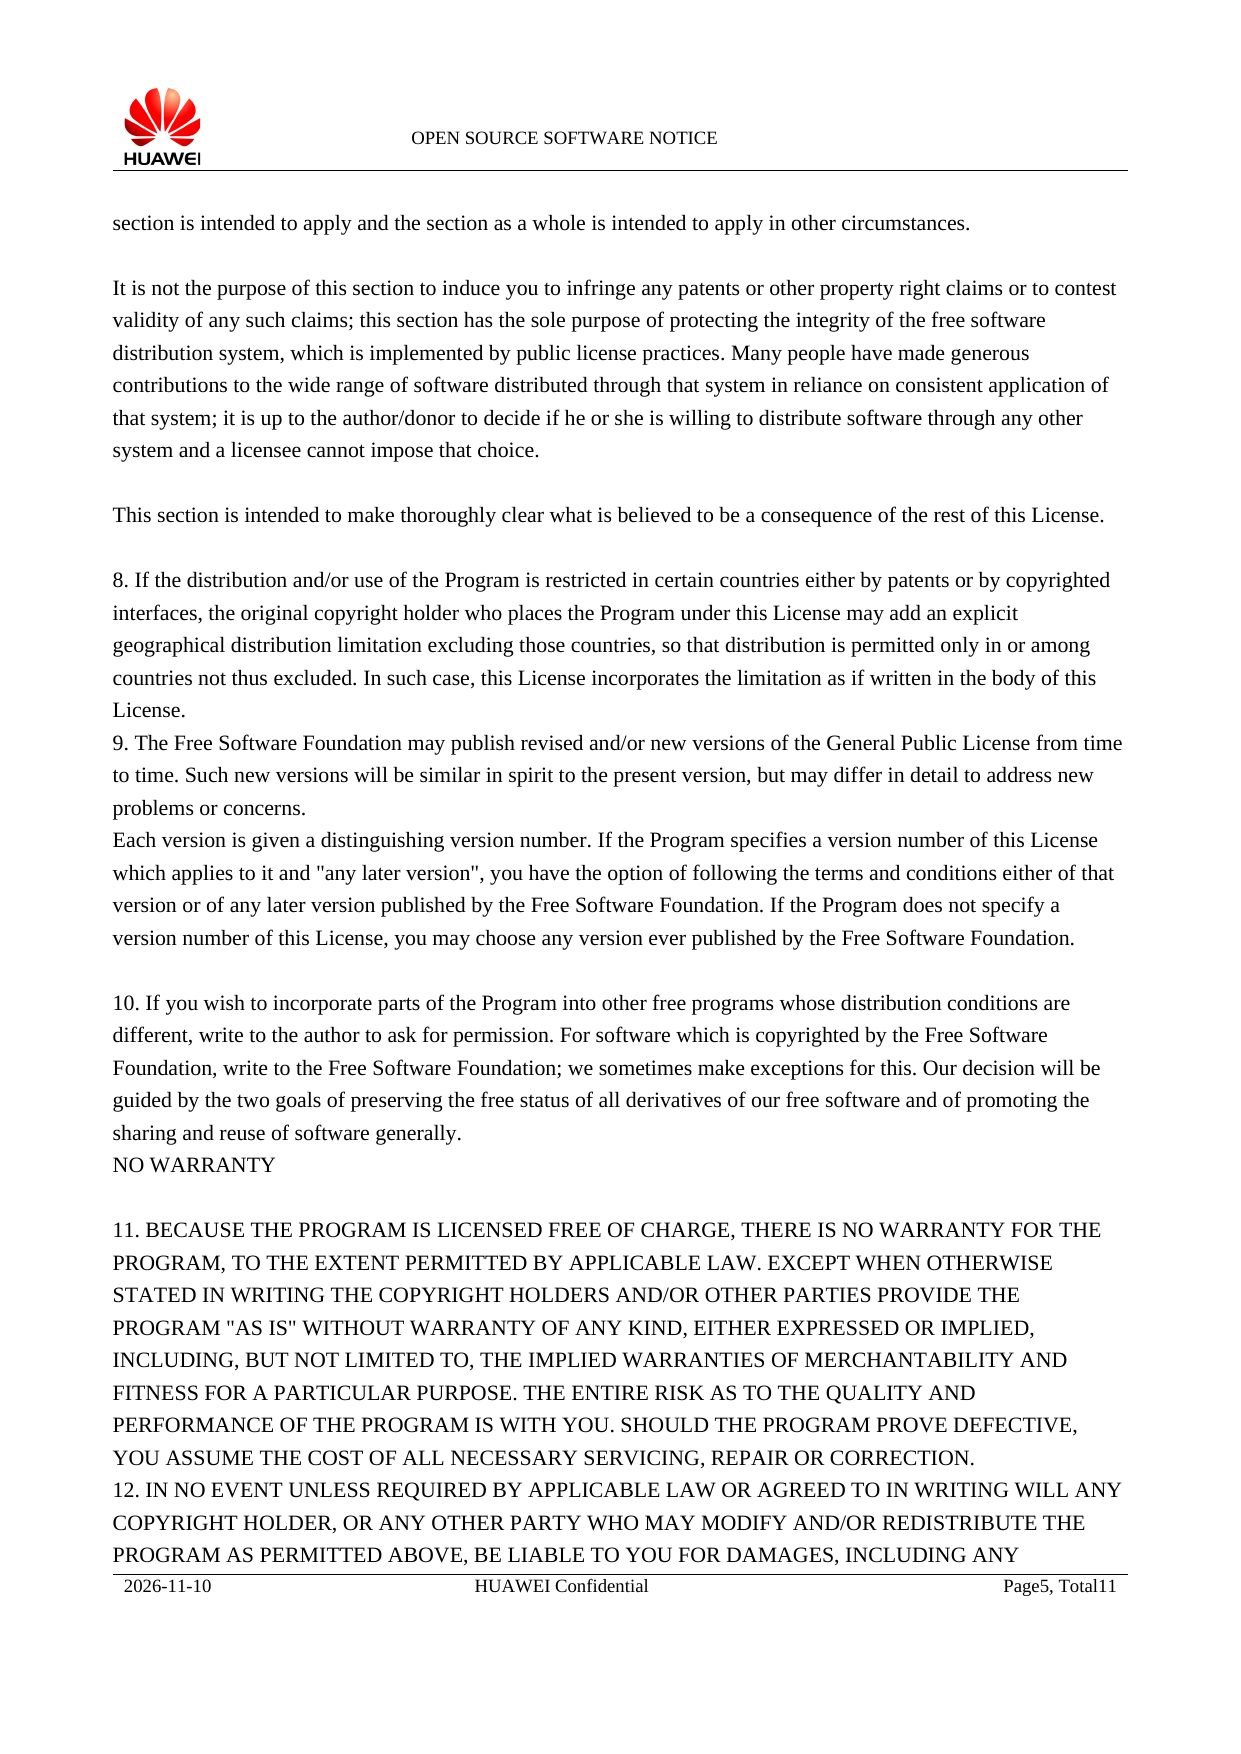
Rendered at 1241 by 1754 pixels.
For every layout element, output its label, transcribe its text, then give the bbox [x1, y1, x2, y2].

text 9. The Free Software Foundation may publish revised and/or new versions of the General Public License from time to time. Such new versions will be similar in spirit to the present version, but may differ in detail to address new problems or concerns. [112, 726, 1128, 824]
text It is not the purpose of this section to induce you to infringe any patents or other property right claims or to contest validity of any such claims; this section has the sole purpose of protecting the integrity of the free software distribution system, which is implemented by public license practices. Many people have made generous contributions to the wide range of software distributed through that system in reliance on consistent application of that system; it is up to the author/donor to decide if he or she is willing to distribute software through any other system and a licensee cannot impose that choice. [112, 271, 1128, 466]
text 11. BECAUSE THE PROGRAM IS LICENSED FREE OF CHARGE, THERE IS NO WARRANTY FOR THE PROGRAM, TO THE EXTENT PERMITTED BY APPLICABLE LAW. EXCEPT WHEN OTHERWISE STATED IN WRITING THE COPYRIGHT HOLDERS AND/OR OTHER PARTIES PROVIDE THE PROGRAM "AS IS" WITHOUT WARRANTY OF ANY KIND, EITHER EXPRESSED OR IMPLIED, INCLUDING, BUT NOT LIMITED TO, THE IMPLIED WARRANTIES OF MERCHANTABILITY AND FITNESS FOR A PARTICULAR PURPOSE. THE ENTIRE RISK AS TO THE QUALITY AND PERFORMANCE OF THE PROGRAM IS WITH YOU. SHOULD THE PROGRAM PROVE DEFECTIVE, YOU ASSUME THE COST OF ALL NECESSARY SERVICING, REPAIR OR CORRECTION. [112, 1214, 1128, 1474]
text NO WARRANTY [112, 1149, 1128, 1181]
text 8. If the distribution and/or use of the Program is restricted in certain countries either by patents or by copyrighted interfaces, the original copyright holder who places the Program under this License may add an explicit geographical distribution limitation excluding those countries, so that distribution is permitted only in or among countries not thus excluded. In such case, this License incorporates the limitation as if written in the body of this License. [112, 564, 1128, 726]
text This section is intended to make thoroughly clear what is believed to be a consequence of the rest of this License. [112, 499, 1128, 531]
text Each version is given a distinguishing version number. If the Program specifies a version number of this License which applies to it and "any later version", you have the option of following the terms and conditions either of that version or of any later version published by the Free Software Foundation. If the Program does not specify a version number of this License, you may choose any version ever published by the Free Software Foundation. [112, 824, 1128, 954]
picture [124, 88, 201, 165]
text 10. If you wish to incorporate parts of the Program into other free programs whose distribution conditions are different, write to the author to ask for permission. For software which is copyrighted by the Free Software Foundation, write to the Free Software Foundation; we sometimes make exceptions for this. Our decision will be guided by the two goals of preserving the free status of all derivatives of our free software and of promoting the sharing and reuse of software generally. [112, 986, 1128, 1149]
